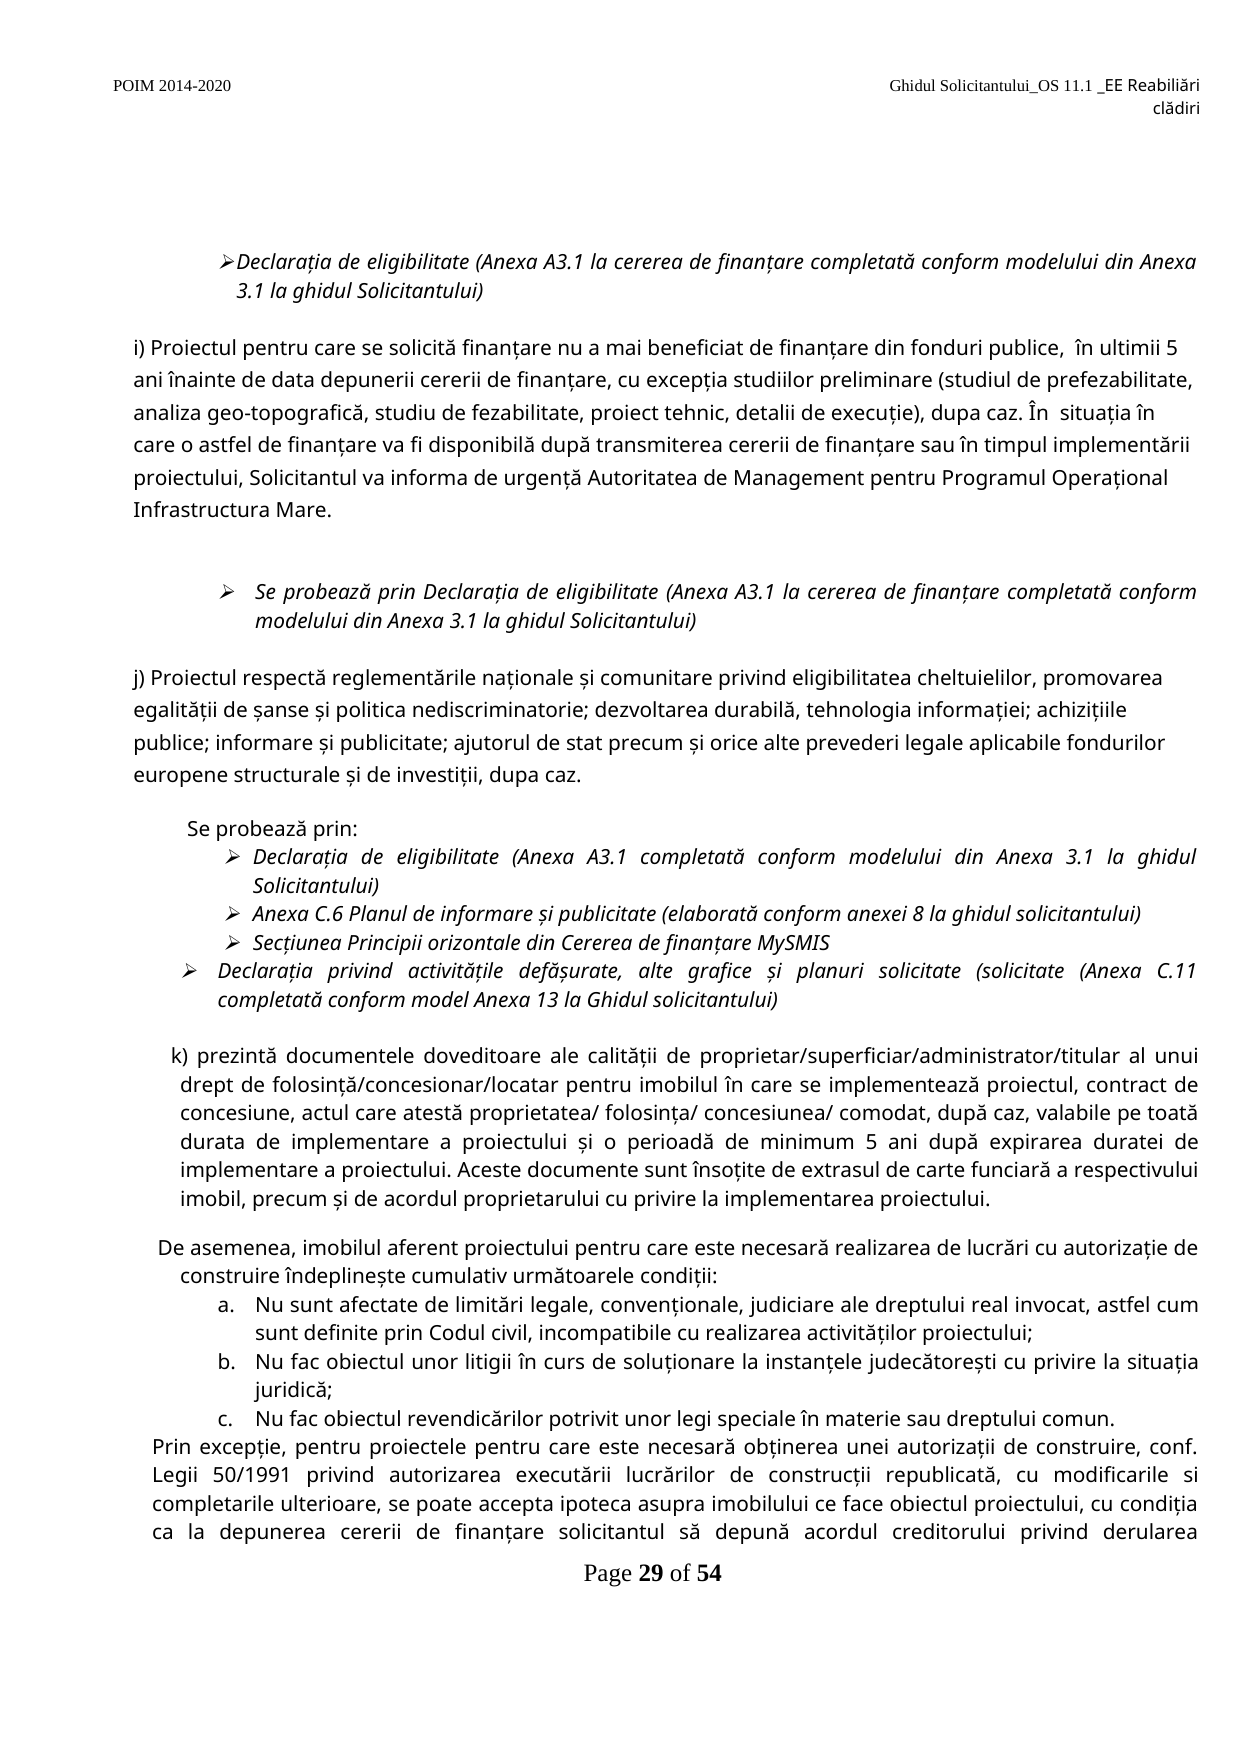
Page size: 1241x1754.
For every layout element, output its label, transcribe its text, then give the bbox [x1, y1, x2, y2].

text i) Proiectul pentru care se solicită finanţare nu a mai beneficiat de finanţare din fonduri publice, în ultimii 5 ani înainte de data depunerii cererii de finanţare, cu excepţia studiilor preliminare (studiul de prefezabilitate, analiza geo-topografică, studiu de fezabilitate, proiect tehnic, detalii de execuţie), dupa caz. În situaţia în care o astfel de finanţare va fi disponibilă după transmiterea cererii de finanţare sau în timpul implementării proiectului, Solicitantul va informa de urgenţă Autoritatea de Management pentru Programul Operaţional Infrastructura Mare. [133, 333, 1200, 524]
list Declarația privind activitățile defășurate, alte grafice și planuri solicitate (solicitate (Anexa C.11 completată conform model Anexa 13 la Ghidul solicitantului) [180, 956, 1200, 1013]
list Declarația de eligibilitate (Anexa A3.1 completată conform modelului din Anexa 3.1 la ghidul Solicitantului) [223, 842, 1200, 899]
list Secțiunea Principii orizontale din Cererea de finanțare MySMIS [223, 928, 1200, 956]
list Se probează prin Declarația de eligibilitate (Anexa A3.1 la cererea de finanțare completată conform modelului din Anexa 3.1 la ghidul Solicitantului) [217, 577, 1200, 634]
list Nu fac obiectul unor litigii în curs de soluţionare la instanţele judecătoreşti cu privire la situaţia juridică; [217, 1347, 1200, 1404]
list Nu fac obiectul revendicărilor potrivit unor legi speciale în materie sau dreptului comun. [217, 1404, 1200, 1432]
list Declarația de eligibilitate (Anexa A3.1 la cererea de finanțare completată conform modelului din Anexa 3.1 la ghidul Solicitantului) [217, 247, 1200, 304]
text k) prezintă documentele doveditoare ale calității de proprietar/superficiar/administrator/titular al unui drept de folosință/concesionar/locatar pentru imobilul în care se implementează proiectul, contract de concesiune, actul care atestă proprietatea/ folosința/ concesiunea/ comodat, după caz, valabile pe toată durata de implementare a proiectului și o perioadă de minimum 5 ani după expirarea duratei de implementare a proiectului. Aceste documente sunt însoțite de extrasul de carte funciară a respectivului imobil, precum și de acordul proprietarului cu privire la implementarea proiectului. [171, 1070, 1200, 1212]
text De asemenea, imobilul aferent proiectului pentru care este necesară realizarea de lucrări cu autorizație de construire îndeplineşte cumulativ următoarele condiţii: [152, 1233, 1200, 1290]
list Anexa C.6 Planul de informare și publicitate (elaborată conform anexei 8 la ghidul solicitantului) [223, 899, 1200, 928]
text j) Proiectul respectă reglementările naţionale şi comunitare privind eligibilitatea cheltuielilor, promovarea egalităţii de şanse şi politica nediscriminatorie; dezvoltarea durabilă, tehnologia informaţiei; achiziţiile publice; informare şi publicitate; ajutorul de stat precum şi orice alte prevederi legale aplicabile fondurilor europene structurale și de investiții, dupa caz. [133, 663, 1200, 789]
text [152, 1432, 1200, 1546]
list Nu sunt afectate de limitări legale, convenţionale, judiciare ale dreptului real invocat, astfel cum sunt definite prin Codul civil, incompatibile cu realizarea activităţilor proiectului; [217, 1290, 1200, 1347]
list Se probează prin: [171, 814, 1200, 842]
